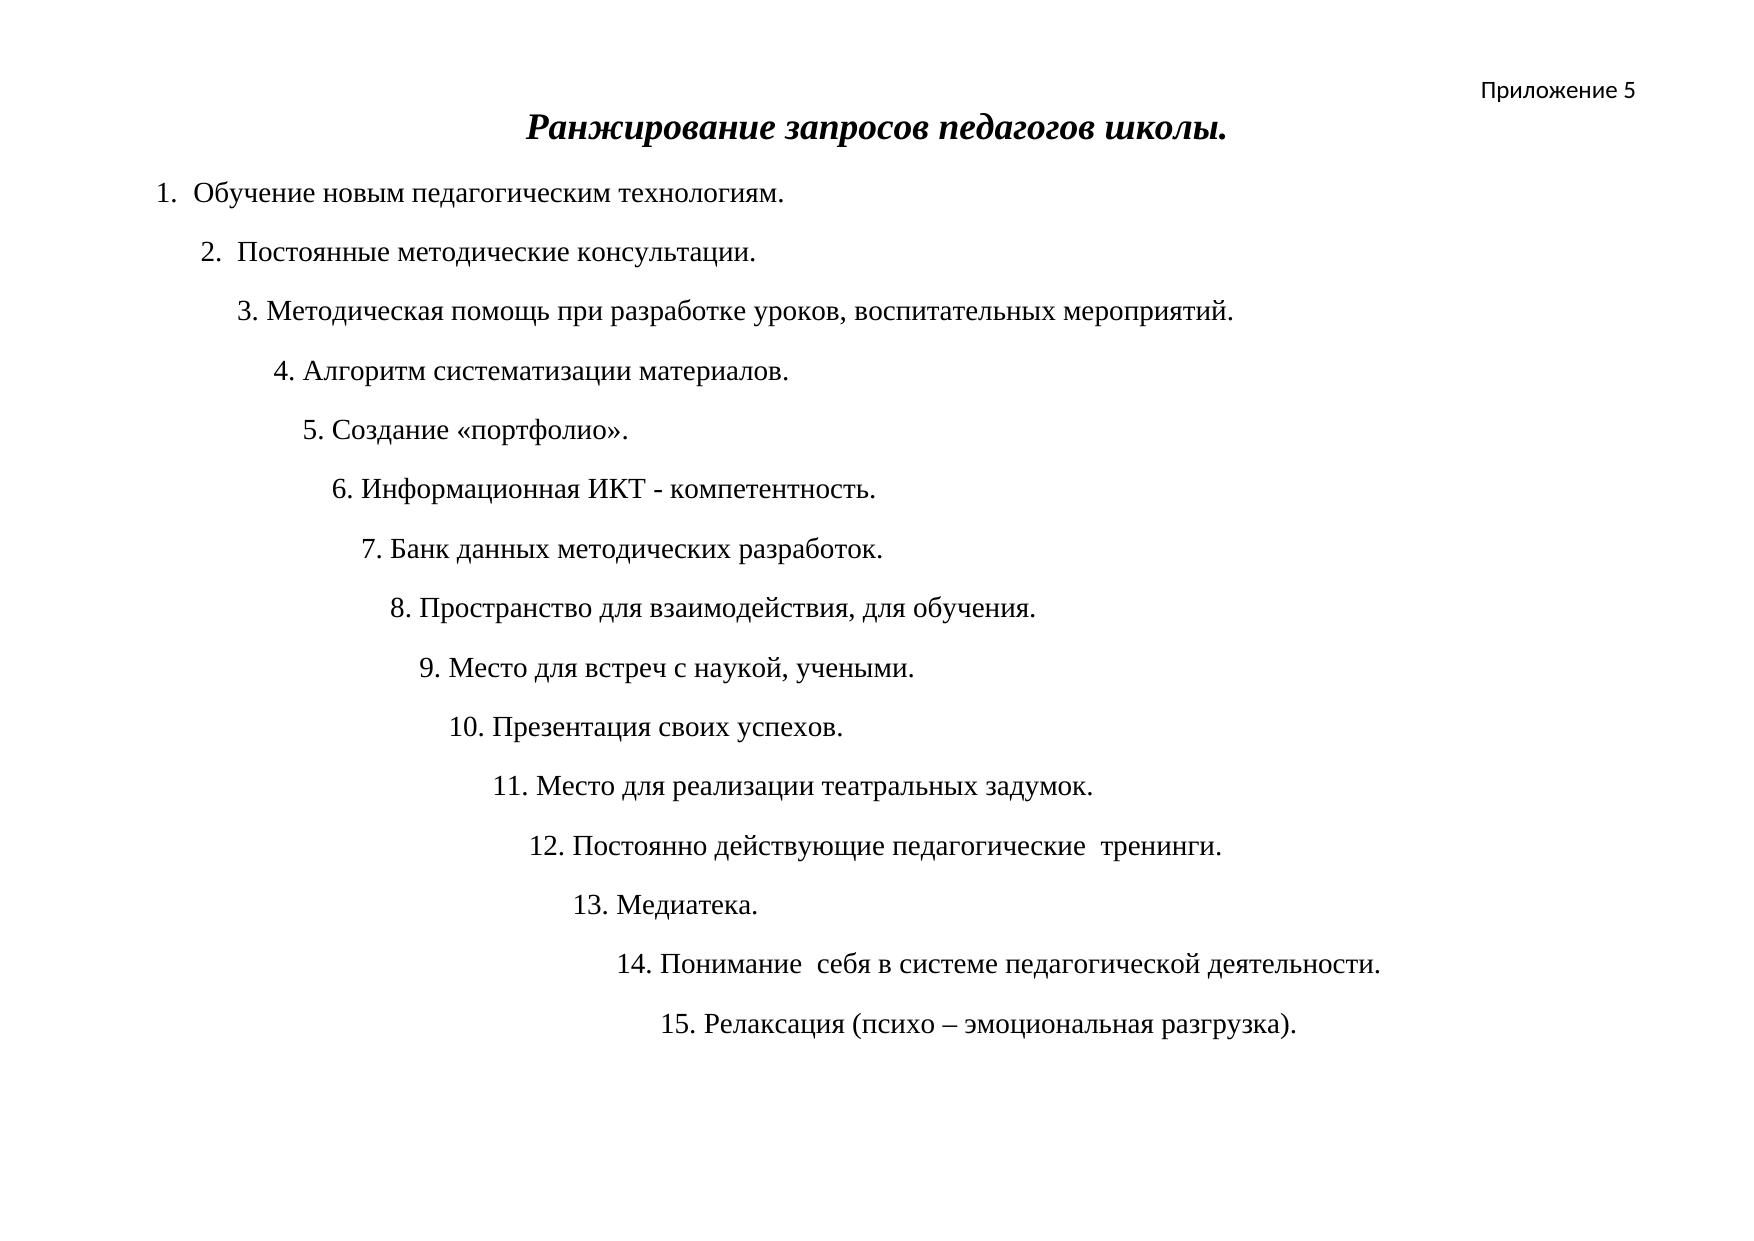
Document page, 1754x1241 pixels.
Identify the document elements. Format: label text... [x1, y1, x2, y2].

text 2. Постоянные методические консультации. [193, 234, 1636, 268]
text 6. Информационная ИКТ - компетентность. [193, 472, 1636, 505]
list Обучение новым педагогическим технологиям. [156, 175, 1636, 208]
text 4. Алгоритм систематизации материалов. [193, 353, 1636, 386]
text 10. Презентация своих успехов. [193, 709, 1636, 743]
text 8. Пространство для взаимодействия, для обучения. [193, 590, 1636, 624]
text 9. Место для встреч с наукой, учеными. [193, 650, 1636, 683]
text Ранжирование запросов педагогов школы. [118, 104, 1636, 147]
text 14. Понимание себя в системе педагогической деятельности. [193, 947, 1636, 980]
text 3. Методическая помощь при разработке уроков, воспитательных мероприятий. [193, 293, 1636, 327]
text 13. Медиатека. [193, 887, 1636, 921]
text 7. Банк данных методических разработок. [193, 531, 1636, 564]
text 5. Создание «портфолио». [193, 412, 1636, 446]
text 11. Место для реализации театральных задумок. [193, 768, 1636, 802]
text 12. Постоянно действующие педагогические тренинги. [193, 828, 1636, 861]
text 15. Релаксация (психо – эмоциональная разгрузка). [193, 1006, 1636, 1039]
